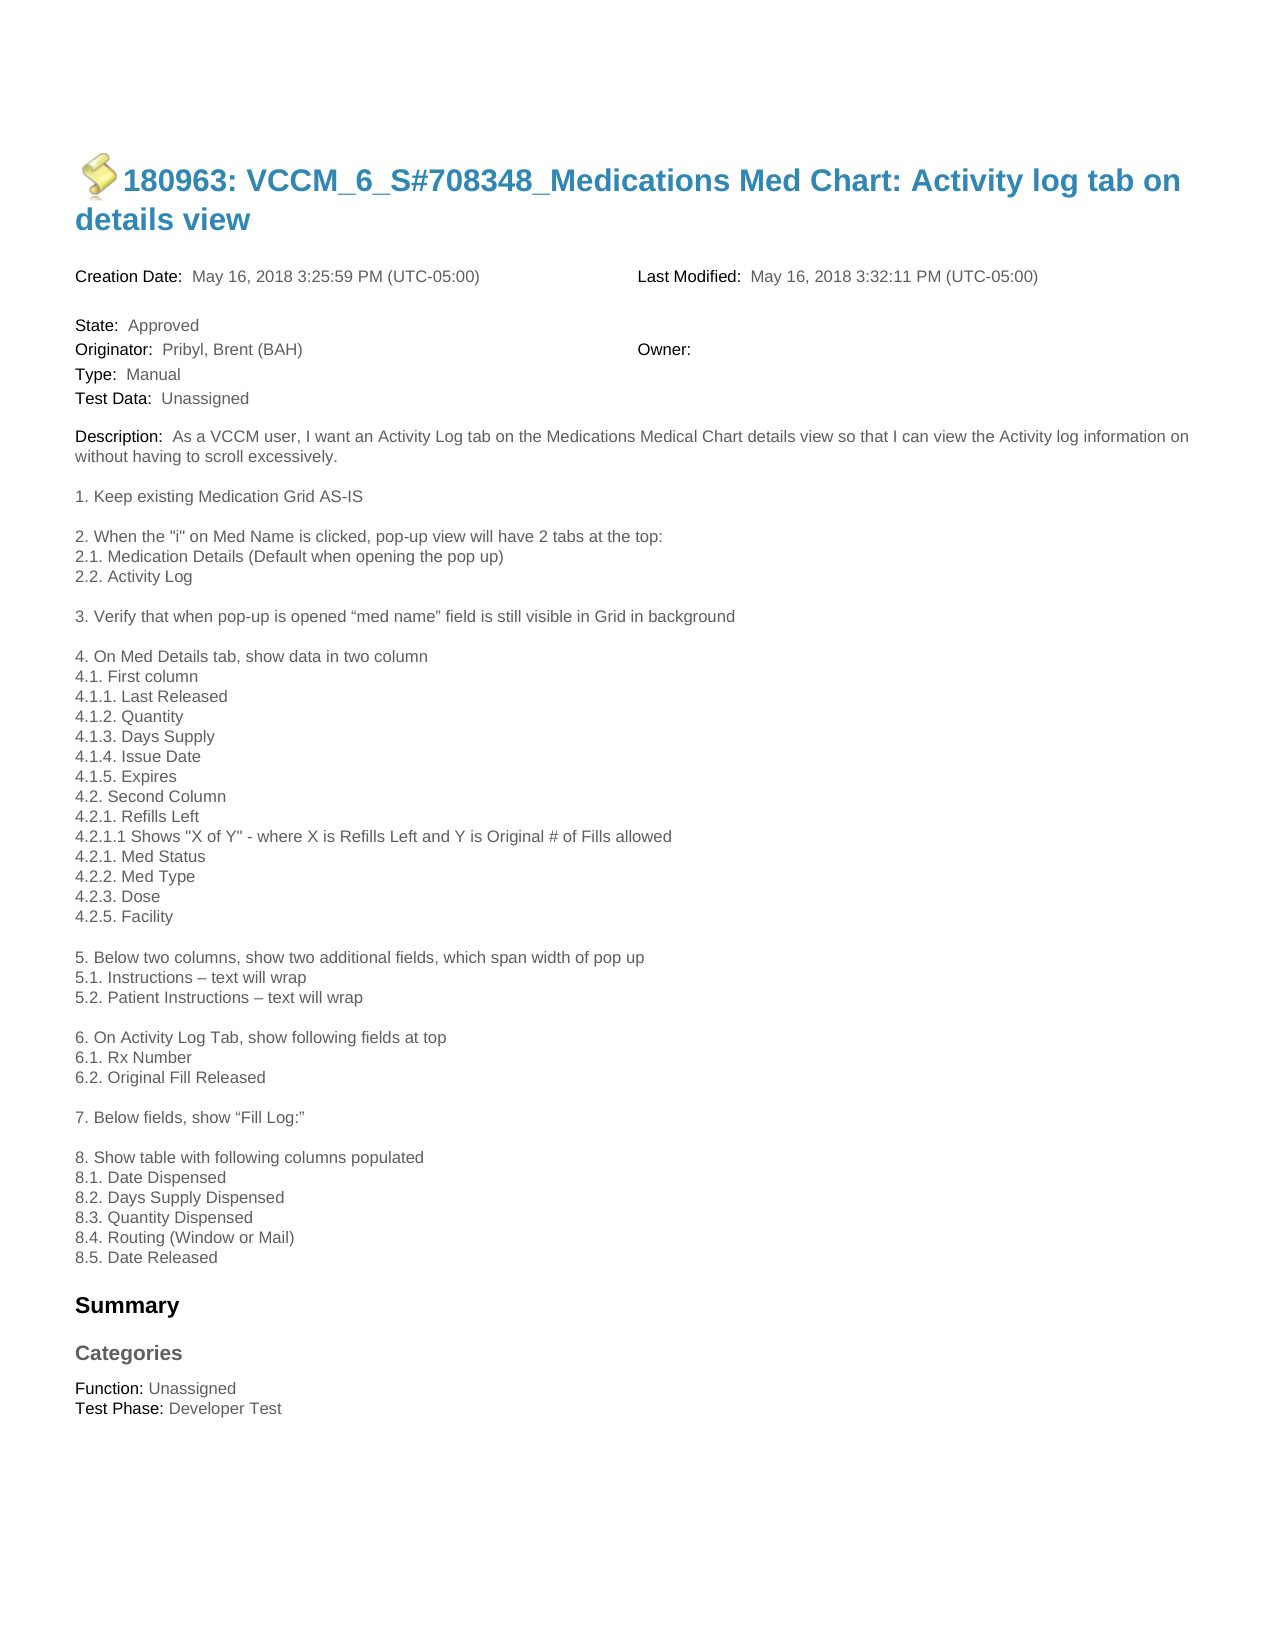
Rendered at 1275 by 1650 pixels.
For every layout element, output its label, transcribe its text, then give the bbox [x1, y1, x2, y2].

subtitle Summary [75, 1292, 1200, 1319]
list Instructions – text will wrap [75, 967, 1200, 987]
picture [75, 152, 124, 162]
list Quantity [75, 707, 1200, 726]
list Activity Log [75, 567, 1200, 586]
list Med Status [75, 847, 1200, 866]
list Expires [75, 767, 1200, 786]
text Originator: Pribyl, Brent (BAH) Owner: [75, 340, 1200, 359]
text Creation Date: May 16, 2018 3:25:59 PM (UTC-05:00) Last Modified: May 16, 2018 3:32:11 PM (UTC-05:00) [75, 267, 1200, 286]
list Med Type [75, 867, 1200, 886]
text Description: As a VCCM user, I want an Activity Log tab on the Medications Medical Chart details view so that I can view the Activity log information on without having to scroll excessively. [75, 427, 1200, 466]
text 180963: VCCM_6_S#708348_Medications Med Chart: Activity log tab on details view [75, 162, 1200, 237]
list Below fields, show “Fill Log:” [75, 1108, 1200, 1127]
list When the "i" on Med Name is clicked, pop-up view will have 2 tabs at the top: [75, 527, 1200, 546]
list Show table with following columns populated [75, 1148, 1200, 1167]
list Below two columns, show two additional fields, which span width of pop up [75, 947, 1200, 967]
list Keep existing Medication Grid AS-IS [75, 487, 1200, 506]
list On Activity Log Tab, show following fields at top [75, 1027, 1200, 1047]
list Patient Instructions – text will wrap [75, 987, 1200, 1007]
text Test Data: Unassigned [75, 388, 1200, 408]
text Function: Unassigned [75, 1379, 1200, 1398]
text 4.2.5. Facility [75, 907, 1200, 926]
list Verify that when pop-up is opened “med name” field is still visible in Grid in background [75, 607, 1200, 626]
list Date Dispensed [75, 1168, 1200, 1187]
list Last Released [75, 687, 1200, 706]
list Issue Date [75, 747, 1200, 766]
list On Med Details tab, show data in two column [75, 647, 1200, 666]
list Second Column [75, 787, 1200, 806]
subtitle Categories [75, 1341, 1200, 1365]
list Days Supply Dispensed [75, 1188, 1200, 1207]
list Date Released [75, 1248, 1200, 1267]
text Test Phase: Developer Test [75, 1399, 1200, 1418]
list Rx Number [75, 1047, 1200, 1067]
list Routing (Window or Mail) [75, 1228, 1200, 1247]
list Quantity Dispensed [75, 1208, 1200, 1227]
list Medication Details (Default when opening the pop up) [75, 547, 1200, 566]
text 4.2.1.1 Shows "X of Y" - where X is Refills Left and Y is Original # of Fills allowed [75, 827, 1200, 846]
list Original Fill Released [75, 1067, 1200, 1087]
list Dose [75, 887, 1200, 906]
list Refills Left [75, 807, 1200, 826]
list Days Supply [75, 727, 1200, 746]
text Type: Manual [75, 364, 1200, 383]
text State: Approved [75, 316, 1200, 335]
list First column [75, 667, 1200, 686]
